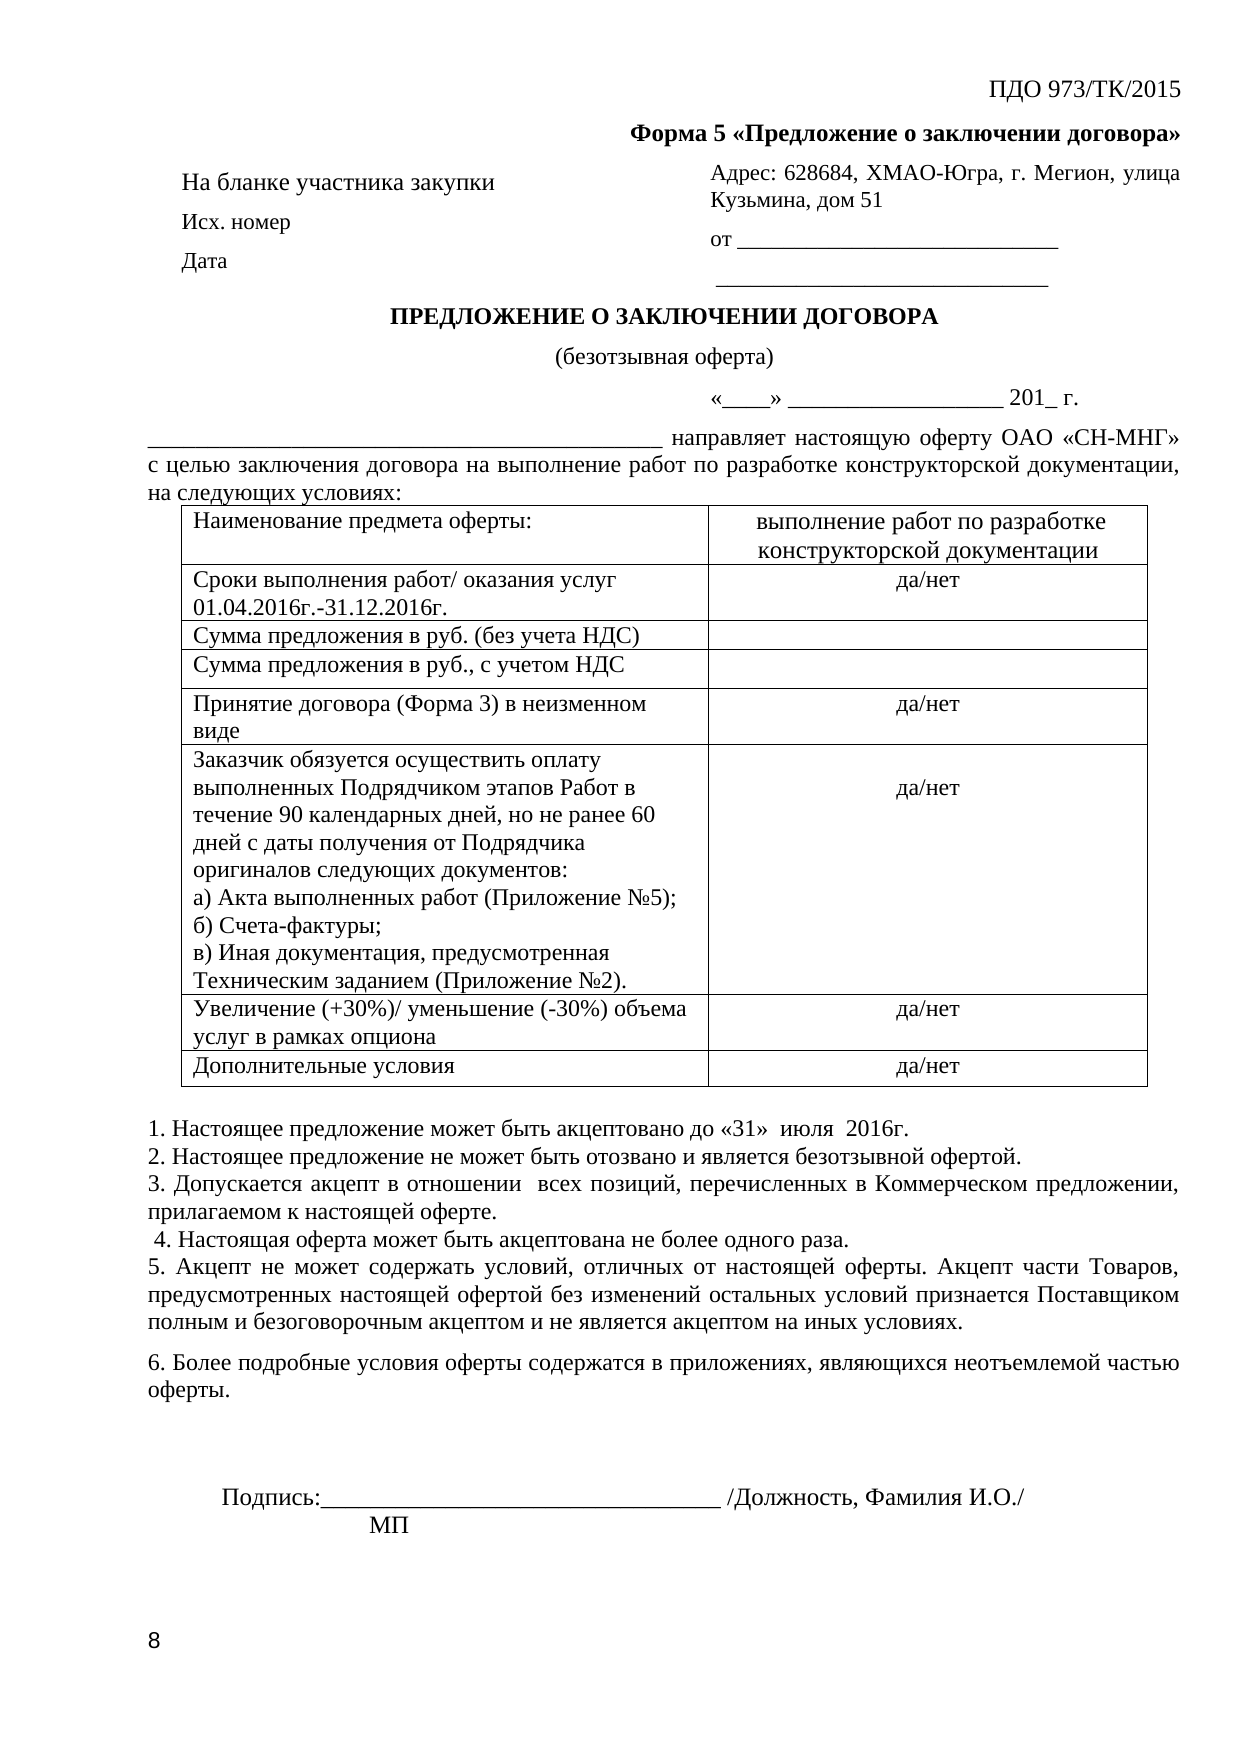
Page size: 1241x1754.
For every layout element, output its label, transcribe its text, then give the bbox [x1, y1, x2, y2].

table_cell Сумма предложения в руб., с учетом НДС [182, 650, 708, 688]
text МП [185, 1510, 1181, 1539]
text 6. Более подробные условия оферты содержатся в приложениях, являющихся неотъемлемой частью оферты. [148, 1347, 1181, 1403]
table_cell да/нет [709, 995, 1147, 1050]
table_cell Сроки выполнения работ/ оказания услуг 01.04.2016г.-31.12.2016г. [182, 565, 708, 620]
text Адрес: 628684, ХМАО-Югра, г. Мегион, улица Кузьмина, дом 51 [710, 159, 1181, 212]
table_cell Дополнительные условия [182, 1051, 708, 1086]
text Форма 5 «Предложение о заключении договора» [148, 118, 1181, 147]
table_cell да/нет [709, 745, 1147, 993]
text 1. Настоящее предложение может быть акцептовано до «31» июля 2016г. [148, 1114, 1181, 1142]
table_cell да/нет [709, 689, 1147, 744]
table_cell Заказчик обязуется осуществить оплату выполненных Подрядчиком этапов Работ в течение 90 календарных дней, но не ранее 60 дней с даты получения от Подрядчика оригиналов следующих документов: а) Акта выполненных работ (Приложение №5); б) Счета-фактуры; в) Иная документация, предусмотренная Техническим заданием (Приложение №2). [182, 745, 708, 993]
text 3. Допускается акцепт в отношении всех позиций, перечисленных в Коммерческом предложении, прилагаемом к настоящей оферте. [148, 1169, 1181, 1224]
table_cell [709, 621, 1147, 649]
text 5. Акцепт не может содержать условий, отличных от настоящей оферты. Акцепт части Товаров, предусмотренных настоящей офертой без изменений остальных условий признается Поставщиком полным и безоговорочным акцептом и не является акцептом на иных условиях. [148, 1252, 1181, 1335]
table_cell да/нет [709, 1051, 1147, 1086]
table_cell Увеличение (+30%)/ уменьшение (-30%) объема услуг в рамках опциона [182, 995, 708, 1050]
text от ____________________________ [710, 224, 1181, 251]
text «____» __________________ 201_ г. [710, 382, 1181, 410]
table_cell Сумма предложения в руб. (без учета НДС) [182, 621, 708, 649]
text Подпись:________________________________ /Должность, Фамилия И.О./ [185, 1482, 1181, 1510]
table_cell да/нет [709, 565, 1147, 620]
text 2. Настоящее предложение не может быть отозвано и является безотзывной офертой. [148, 1142, 1181, 1169]
text 4. Настоящая оферта может быть акцептована не более одного раза. [148, 1224, 1181, 1252]
table_header выполнение работ по разработке конструкторской документации [709, 506, 1147, 564]
table_header Наименование предмета оферты: [182, 506, 708, 564]
table_cell [709, 650, 1147, 688]
text ___________________________________________ направляет настоящую оферту ОАО «СН-МНГ» с целью заключения договора на выполнение работ по разработке конструкторской документации, на следующих условиях: [148, 423, 1181, 505]
table_cell Принятие договора (Форма 3) в неизменном виде [182, 689, 708, 744]
text (безотзывная оферта) [148, 342, 1181, 370]
text _____________________________ [710, 263, 1181, 290]
text ПРЕДЛОЖЕНИЕ О ЗАКЛЮЧЕНИИ ДОГОВОРА [148, 302, 1181, 330]
